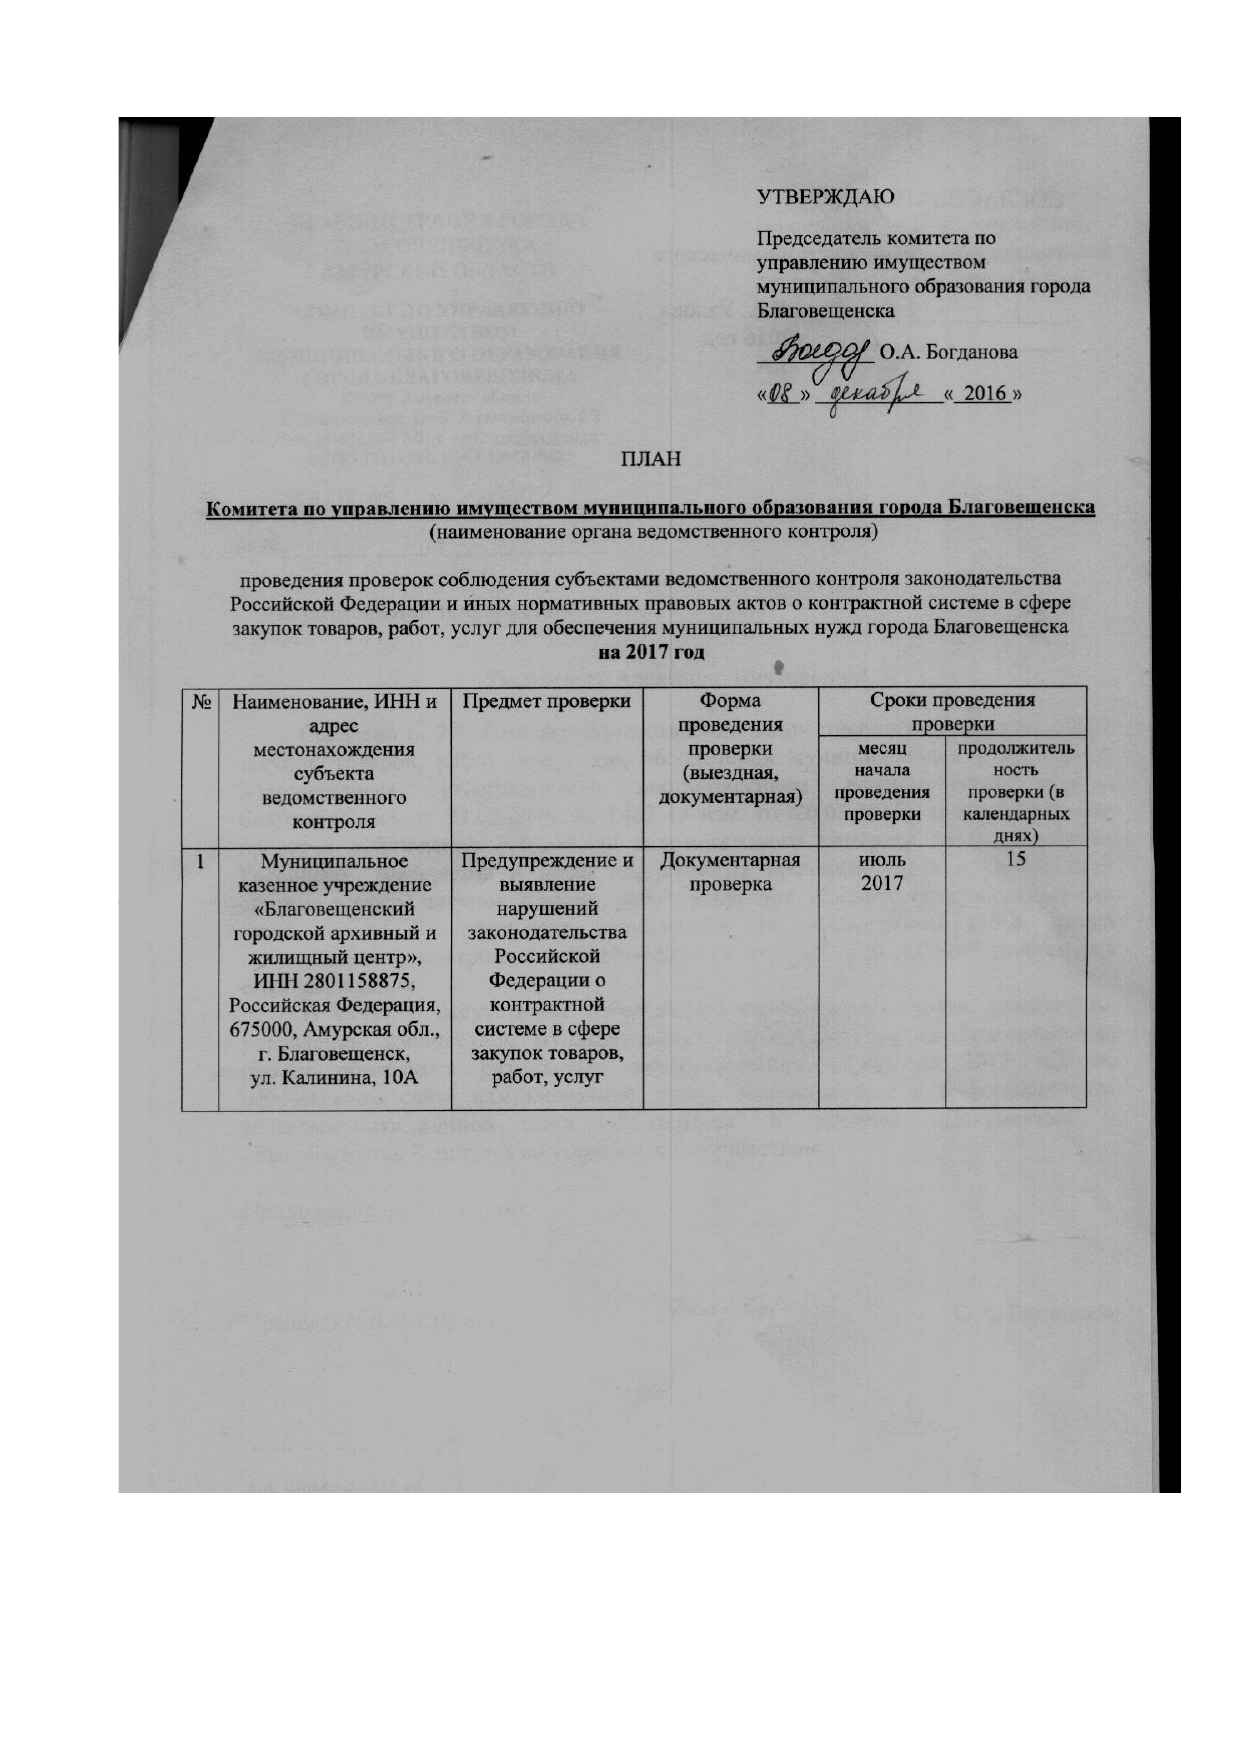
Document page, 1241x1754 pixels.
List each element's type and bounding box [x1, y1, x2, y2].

picture [118, 117, 1181, 1493]
